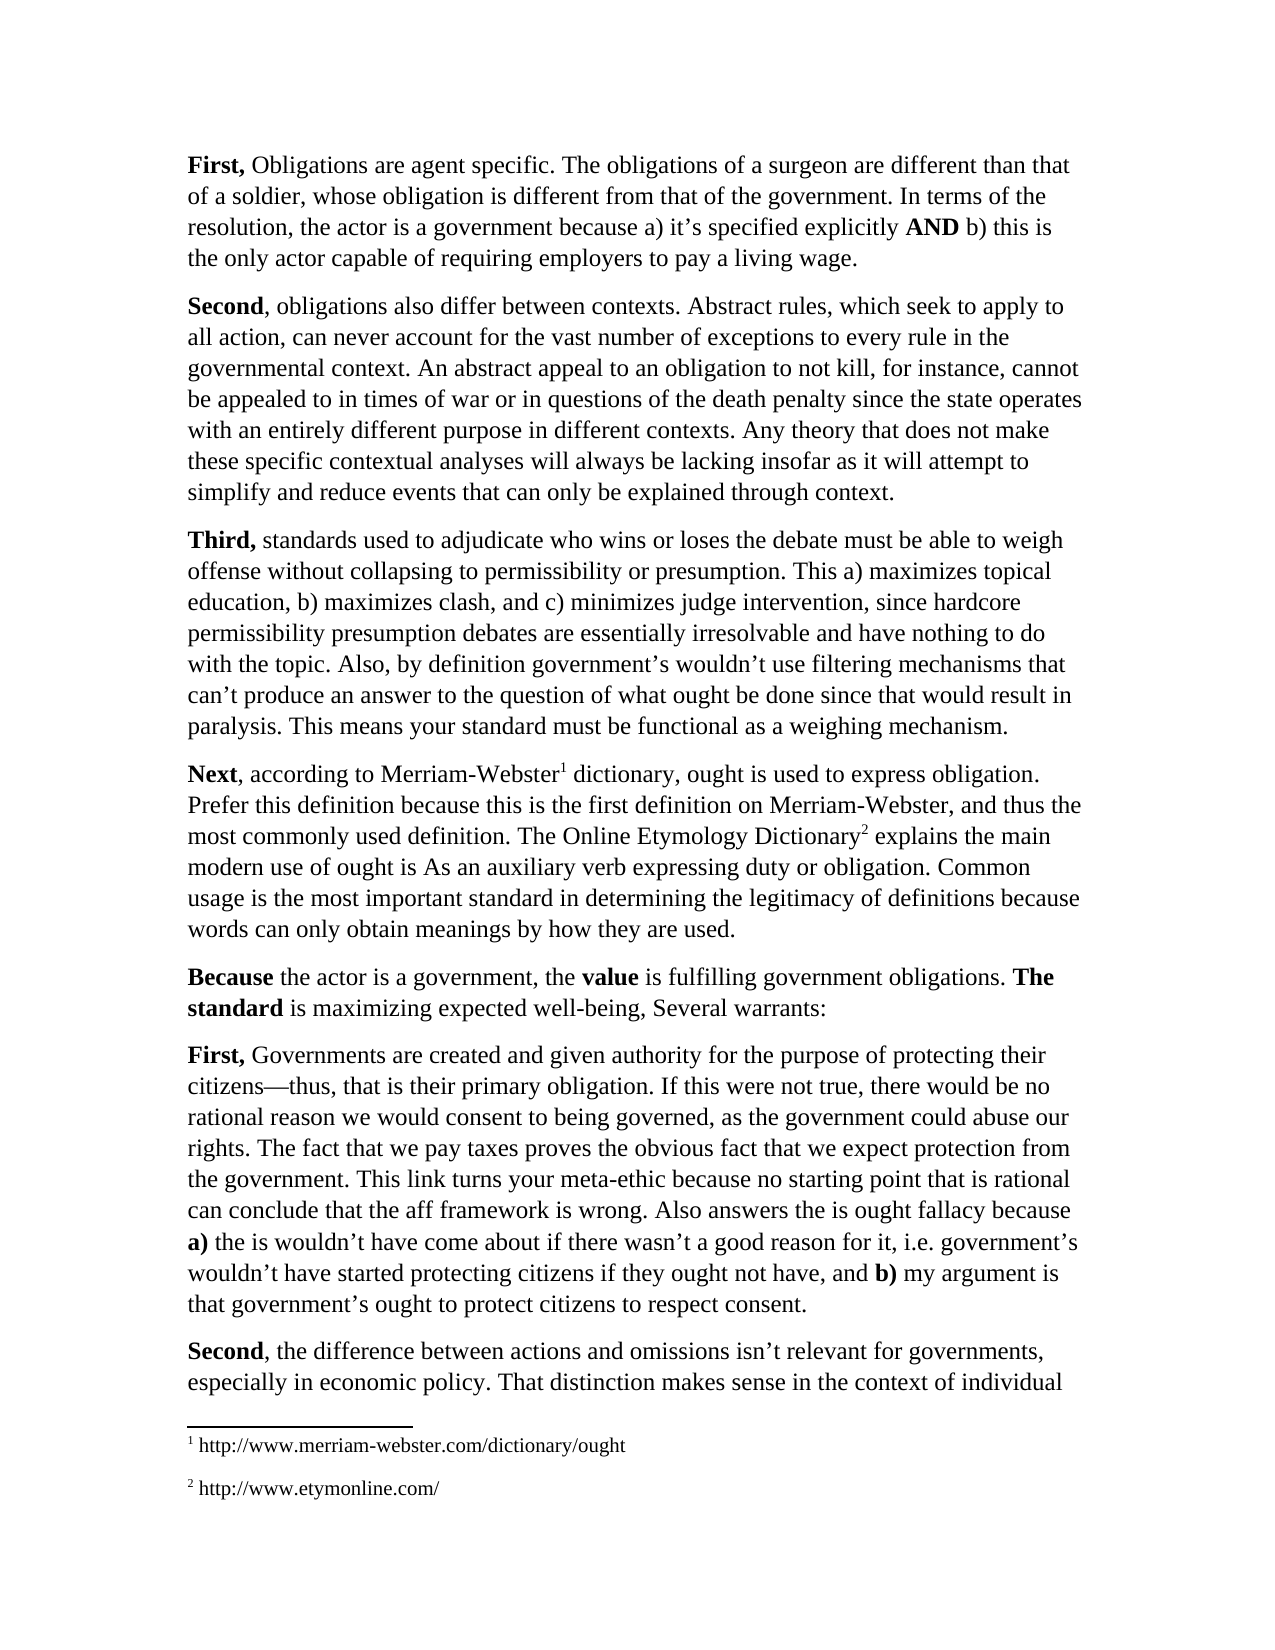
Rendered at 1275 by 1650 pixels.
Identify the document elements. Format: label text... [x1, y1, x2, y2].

text Next, according to Merriam-Webster dictionary, ought is used to express obligation. Prefer this definition because this is the first definition on Merriam-Webster, and thus the most commonly used definition. The Online Etymology Dictionary explains the main modern use of ought is As an auxiliary verb expressing duty or obligation. Common usage is the most important standard in determining the legitimacy of definitions because words can only obtain meanings by how they are used. [187, 759, 1087, 943]
text First, Obligations are agent specific. The obligations of a surgeon are different than that of a soldier, whose obligation is different from that of the government. In terms of the resolution, the actor is a government because a) it’s specified explicitly AND b) this is the only actor capable of requiring employers to pay a living wage. [187, 150, 1087, 272]
text First, Governments are created and given authority for the purpose of protecting their citizens—thus, that is their primary obligation. If this were not true, there would be no rational reason we would consent to being governed, as the government could abuse our rights. The fact that we pay taxes proves the obvious fact that we expect protection from the government. This link turns your meta-ethic because no starting point that is rational can conclude that the aff framework is wrong. Also answers the is ought fallacy because a) the is wouldn’t have come about if there wasn’t a good reason for it, i.e. government’s wouldn’t have started protecting citizens if they ought not have, and b) my argument is that government’s ought to protect citizens to respect consent. [187, 1040, 1087, 1317]
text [187, 1336, 1087, 1396]
text Because the actor is a government, the value is fulfilling government obligations. The standard is maximizing expected well-being, Several warrants: [187, 962, 1087, 1021]
text Third, standards used to adjudicate who wins or loses the debate must be able to weigh offense without collapsing to permissibility or presumption. This a) maximizes topical education, b) maximizes clash, and c) minimizes judge intervention, since hardcore permissibility presumption debates are essentially irresolvable and have nothing to do with the topic. Also, by definition government’s wouldn’t use filtering mechanisms that can’t produce an answer to the question of what ought be done since that would result in paralysis. This means your standard must be functional as a weighing mechanism. [187, 525, 1087, 740]
text Second, obligations also differ between contexts. Abstract rules, which seek to apply to all action, can never account for the vast number of exceptions to every rule in the governmental context. An abstract appeal to an obligation to not kill, for instance, cannot be appealed to in times of war or in questions of the death penalty since the state operates with an entirely different purpose in different contexts. Any theory that does not make these specific contextual analyses will always be lacking insofar as it will attempt to simplify and reduce events that can only be explained through context. [187, 291, 1087, 506]
